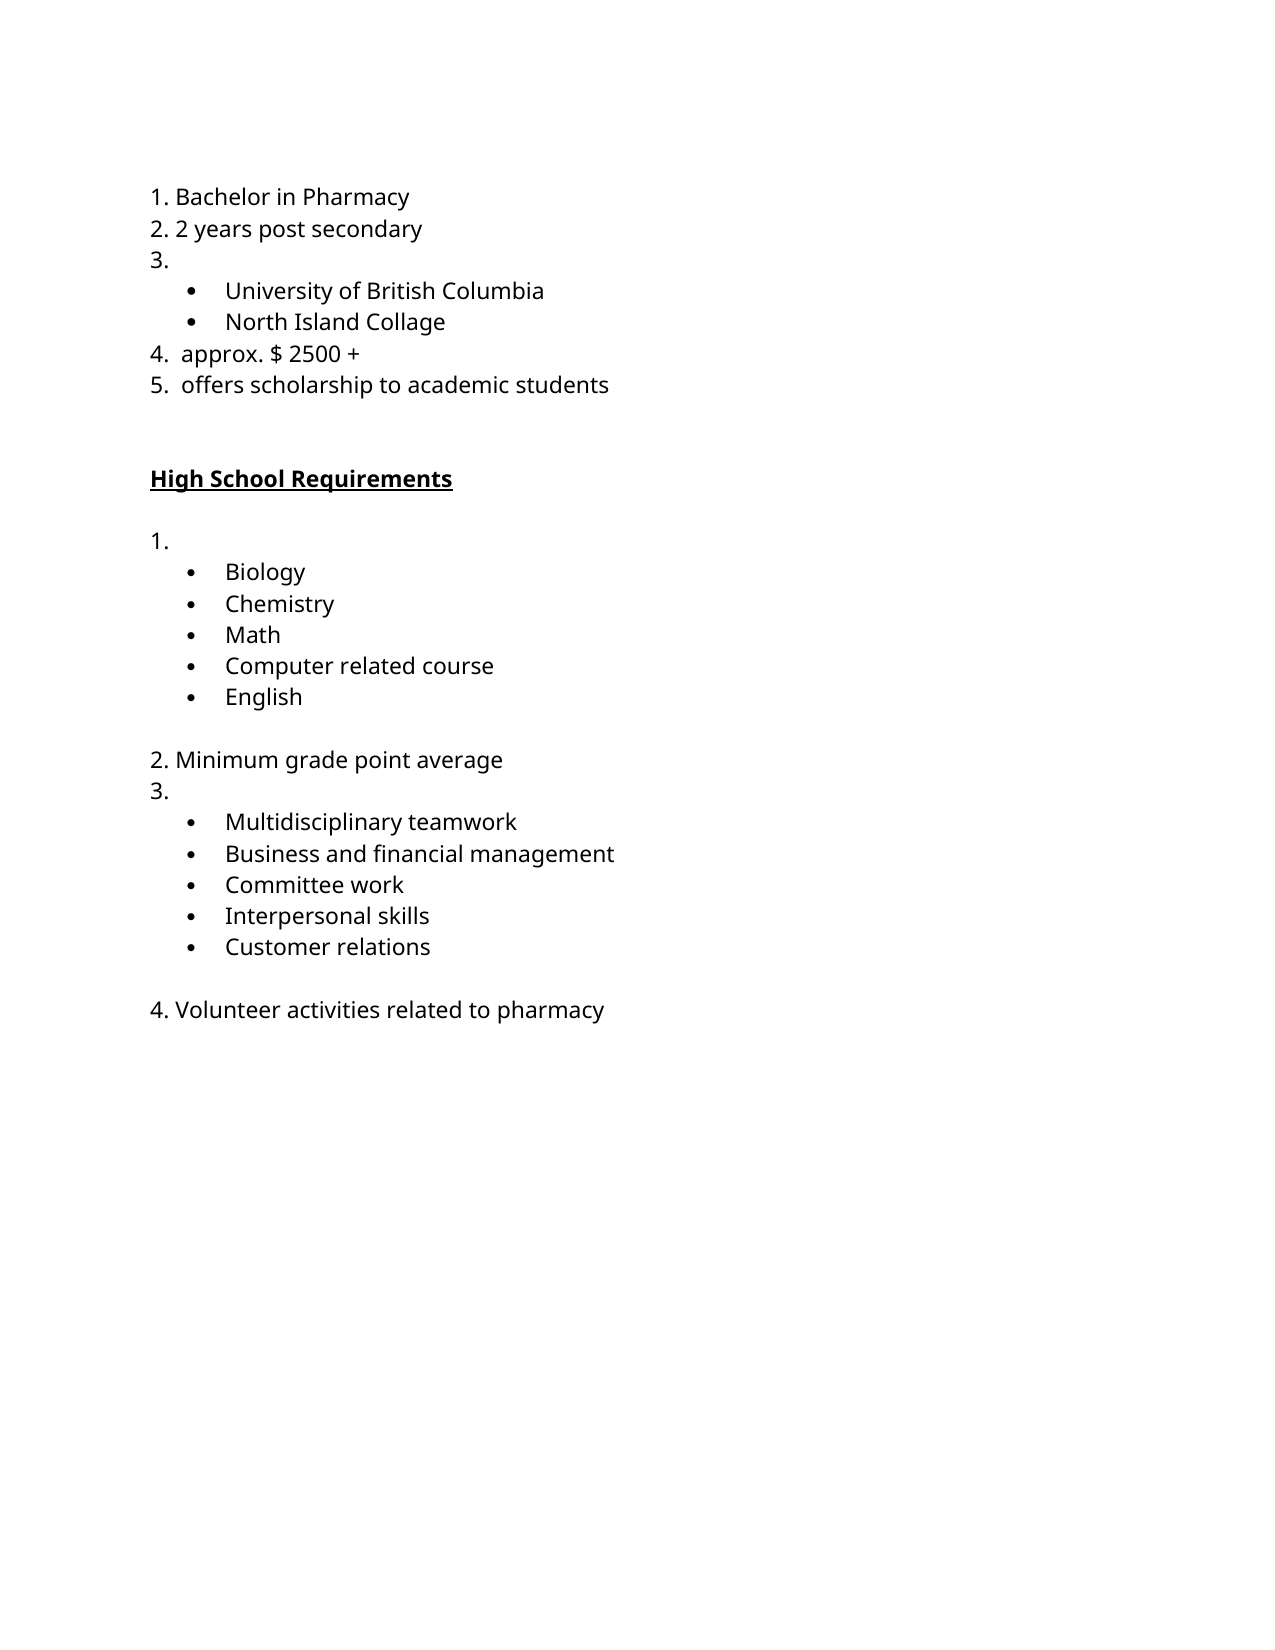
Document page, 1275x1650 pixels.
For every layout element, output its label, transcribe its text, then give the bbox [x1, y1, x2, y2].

list University of British Columbia [187, 275, 1125, 306]
text 1. [150, 525, 1125, 556]
list Business and financial management [187, 837, 1125, 869]
list English [187, 681, 1125, 712]
list Customer relations [187, 931, 1125, 962]
text 2. Minimum grade point average [150, 744, 1125, 775]
list Interpersonal skills [187, 900, 1125, 931]
list Multidisciplinary teamwork [187, 806, 1125, 837]
list Math [187, 619, 1125, 650]
text 3. [150, 775, 1125, 806]
text 2. 2 years post secondary [150, 212, 1125, 244]
text 5. offers scholarship to academic students [150, 369, 1125, 400]
text 1. Bachelor in Pharmacy [150, 181, 1125, 212]
text 3. [150, 244, 1125, 275]
list Committee work [187, 869, 1125, 900]
list Chemistry [187, 587, 1125, 619]
text 4. approx. $ 2500 + [150, 337, 1125, 369]
text High School Requirements [150, 462, 1125, 494]
text 4. Volunteer activities related to pharmacy [150, 994, 1125, 1025]
list North Island Collage [187, 306, 1125, 337]
list Biology [187, 556, 1125, 587]
list Computer related course [187, 650, 1125, 681]
